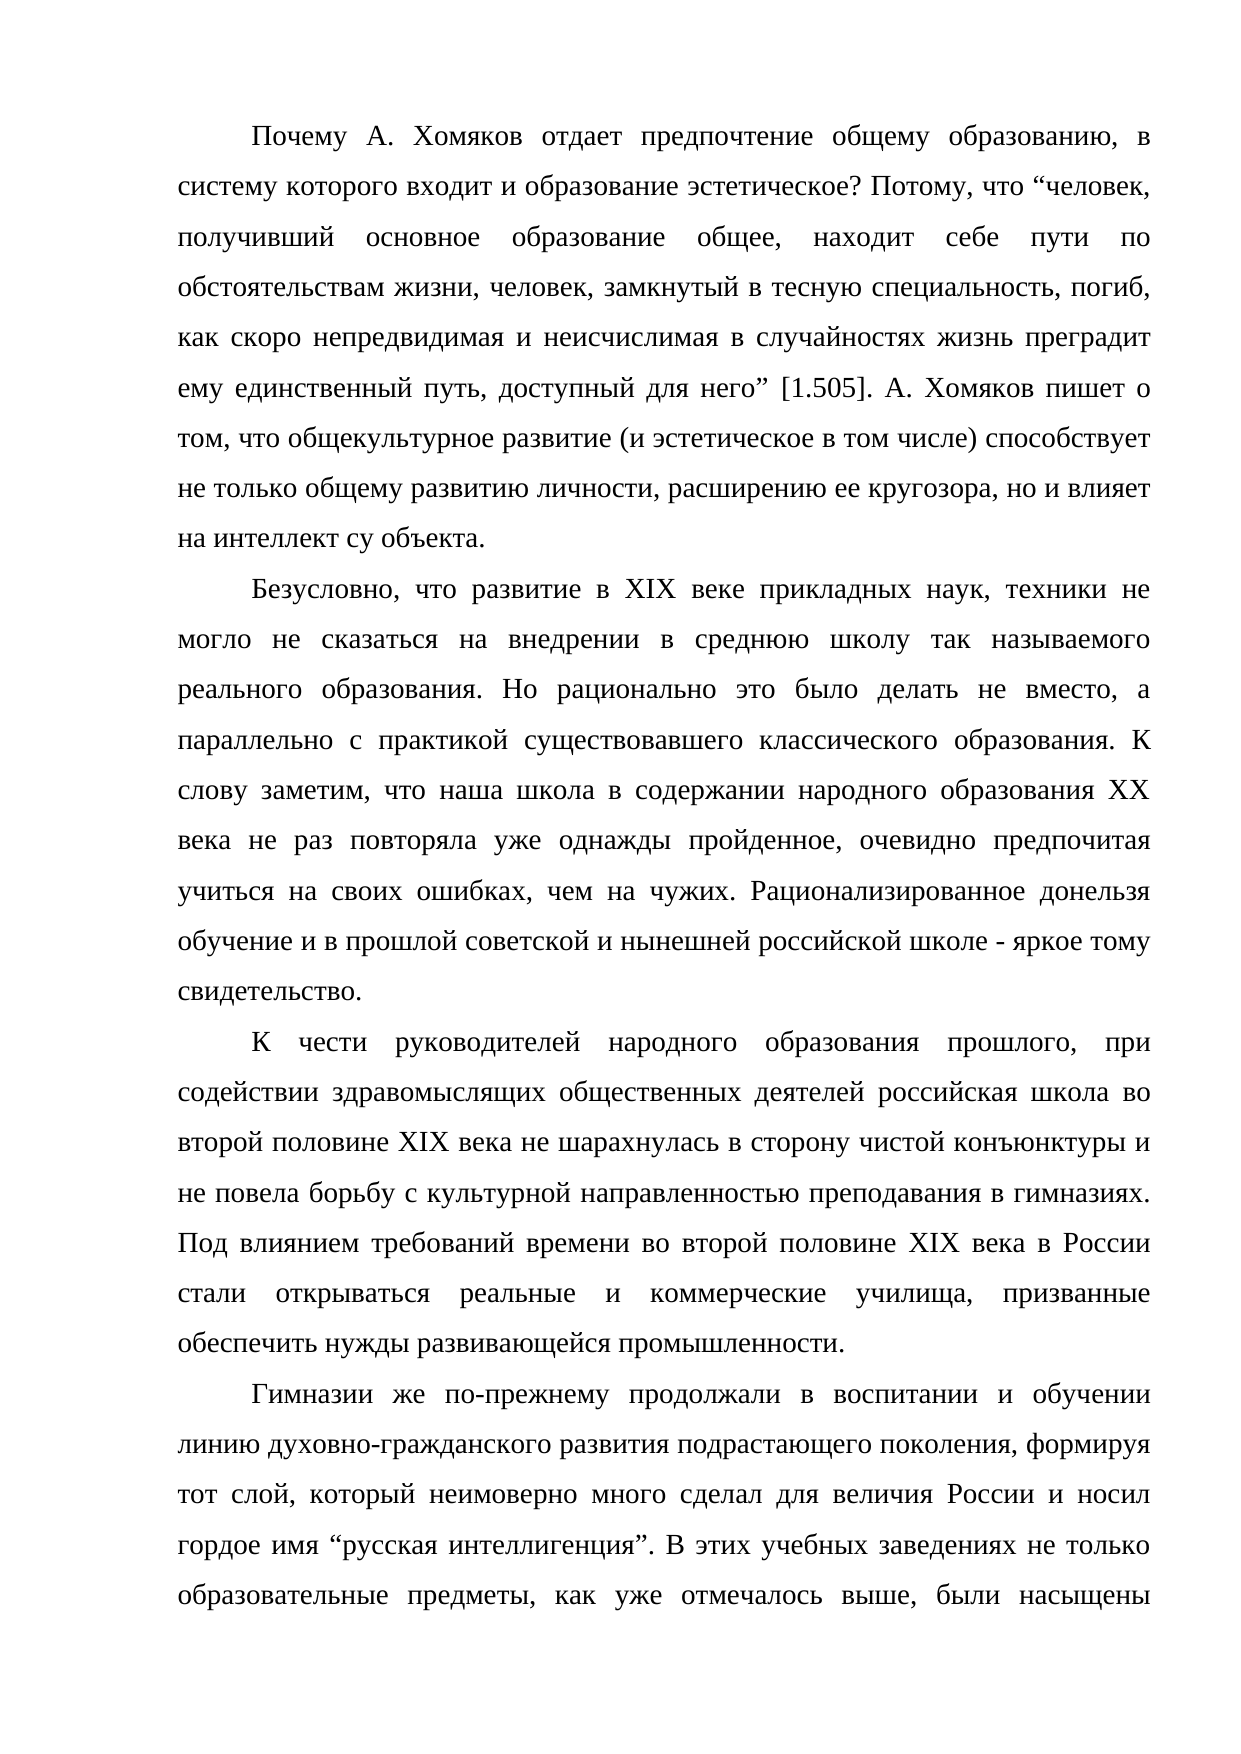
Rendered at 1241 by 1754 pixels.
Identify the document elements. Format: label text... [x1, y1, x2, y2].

text Безусловно, что развитие в XIX веке прикладных наук, техники не могло не сказаться на внедрении в среднюю школу так называемого реального образования. Но рационально это было делать не вместо, а параллельно с практикой существовавшего классического образования. К слову заметим, что наша школа в содержании народного образования XX века не раз повторяла уже однажды пройденное, очевидно предпочитая учиться на своих ошибках, чем на чужих. Рационализированное донельзя обучение и в прошлой советской и нынешней российской школе - яркое тому свидетельство. [177, 571, 1152, 1007]
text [177, 1376, 1152, 1611]
text Почему А. Хомяков отдает предпочтение общему образованию, в систему которого входит и образование эстетическое? Потому, что “человек, получивший основное образование общее, находит себе пути по обстоятельствам жизни, человек, замкнутый в тесную специальность, погиб, как скоро непредвидимая и неисчислимая в случайностях жизнь преградит ему единственный путь, доступный для него” [1.505]. А. Хомяков пишет о том, что общекультурное развитие (и эстетическое в том числе) способствует не только общему развитию личности, расширению ее кругозора, но и влияет на интеллект су объекта. [177, 118, 1152, 554]
text К чести руководителей народного образования прошлого, при содействии здравомыслящих общественных деятелей российская школа во второй половине XIX века не шарахнулась в сторону чистой конъюнктуры и не повела борьбу с культурной направленностью преподавания в гимназиях. Под влиянием требований времени во второй половине XIX века в России стали открываться реальные и коммерческие училища, призванные обеспечить нужды развивающейся промышленности. [177, 1024, 1152, 1359]
